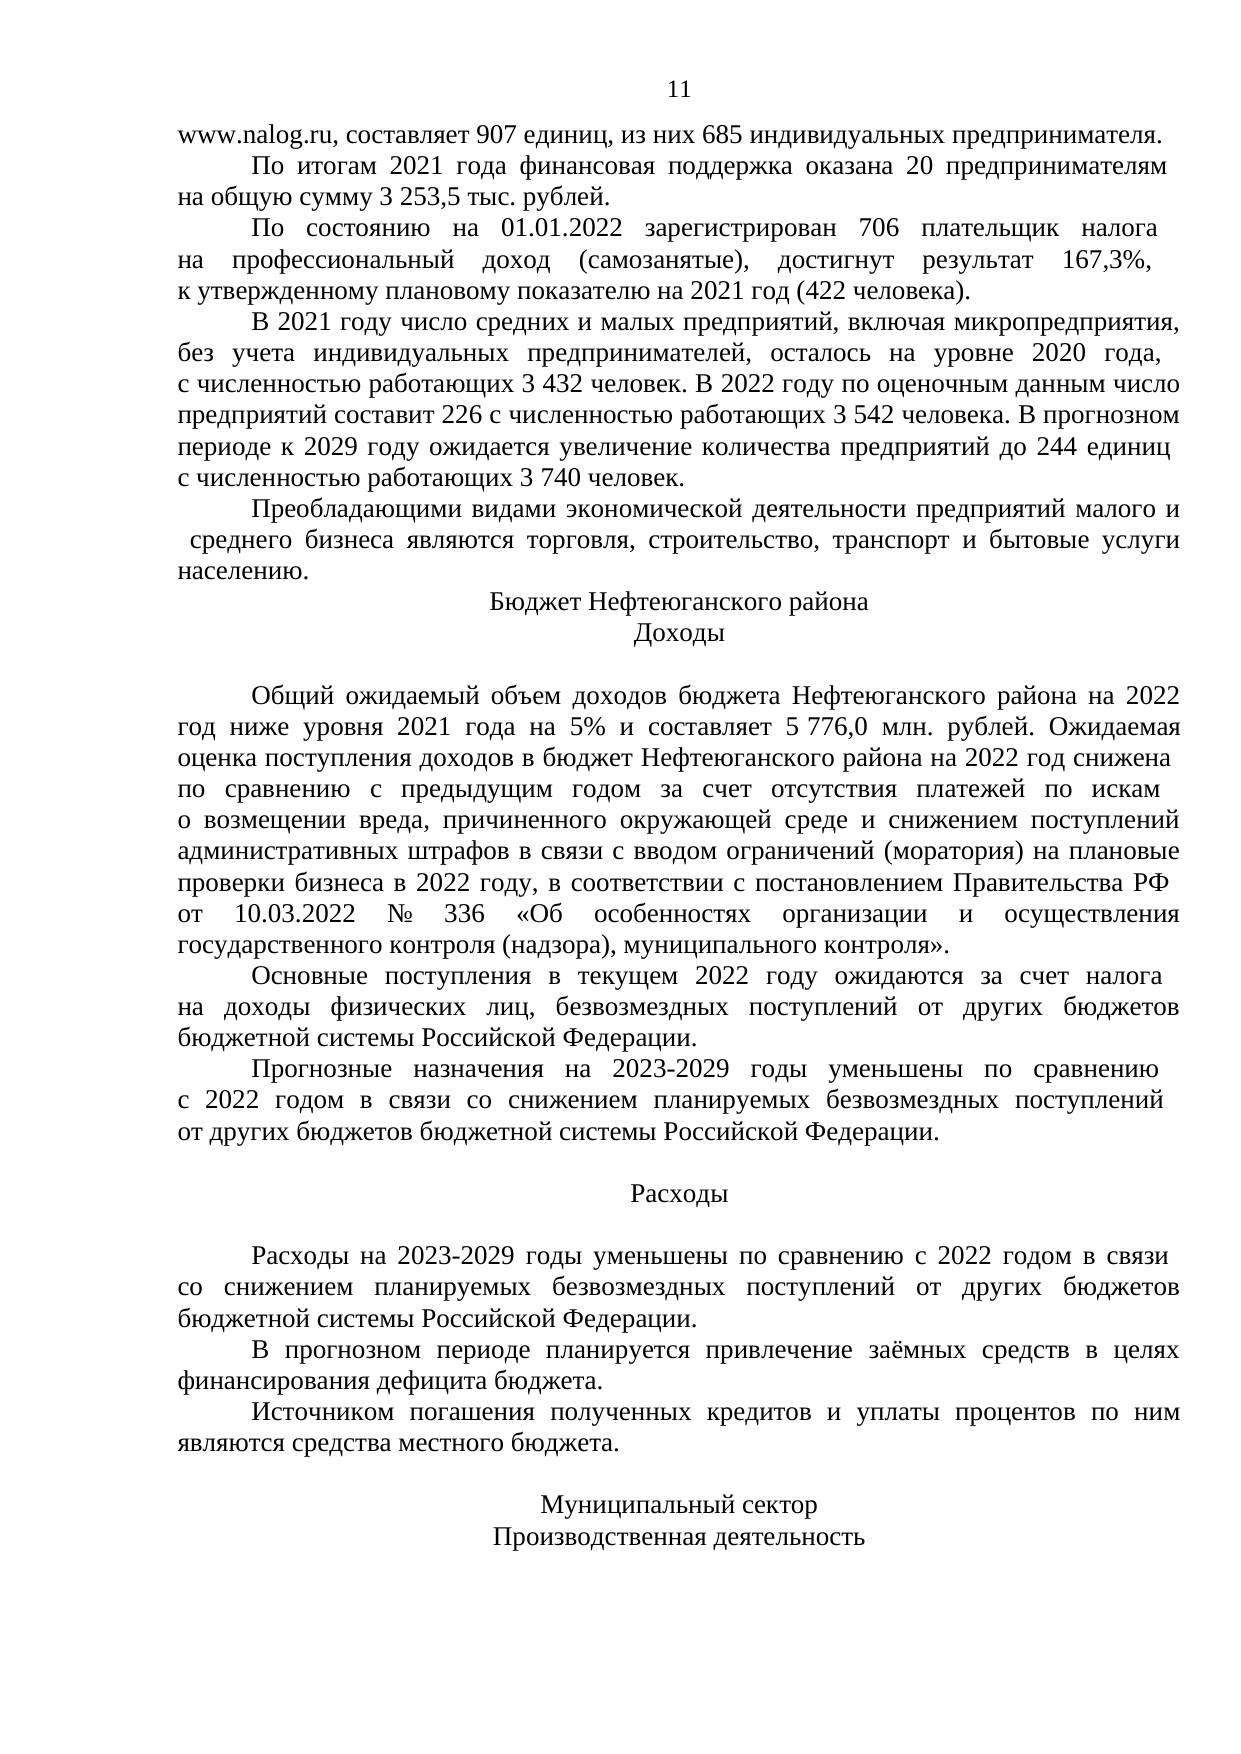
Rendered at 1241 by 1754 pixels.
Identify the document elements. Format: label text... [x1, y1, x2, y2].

text Бюджет Нефтеюганского района [177, 585, 1181, 616]
text Источником погашения полученных кредитов и уплаты процентов по ним являются средства местного бюджета. [177, 1395, 1181, 1457]
text В 2021 году число средних и малых предприятий, включая микропредприятия, без учета индивидуальных предпринимателей, осталось на уровне 2020 года, с численностью работающих 3 432 человек. В 2022 году по оценочным данным число предприятий составит 226 с численностью работающих 3 542 человека. В прогнозном периоде к 2029 году ожидается увеличение количества предприятий до 244 единиц с численностью работающих 3 740 человек. [177, 305, 1181, 492]
text По итогам 2021 года финансовая поддержка оказана 20 предпринимателям на общую сумму 3 253,5 тыс. рублей. [177, 149, 1181, 212]
text Расходы на 2023-2029 годы уменьшены по сравнению с 2022 годом в связи со снижением планируемых безвозмездных поступлений от других бюджетов бюджетной системы Российской Федерации. [177, 1239, 1181, 1333]
text Общий ожидаемый объем доходов бюджета Нефтеюганского района на 2022 год ниже уровня 2021 года на 5% и составляет 5 776,0 млн. рублей. Ожидаемая оценка поступления доходов в бюджет Нефтеюганского района на 2022 год снижена по сравнению с предыдущим годом за счет отсутствия платежей по искам о возмещении вреда, причиненного окружающей среде и снижением поступлений административных штрафов в связи с вводом ограничений (моратория) на плановые проверки бизнеса в 2022 году, в соответствии с постановлением Правительства РФ от 10.03.2022 № 336 «Об особенностях организации и осуществления государственного контроля (надзора), муниципального контроля». [177, 679, 1181, 959]
text Муниципальный сектор [177, 1488, 1181, 1520]
text Доходы [177, 616, 1181, 648]
text Расходы [177, 1177, 1181, 1208]
text Основные поступления в текущем 2022 году ожидаются за счет налога на доходы физических лиц, безвозмездных поступлений от других бюджетов бюджетной системы Российской Федерации. [177, 959, 1181, 1052]
text По состоянию на 01.01.2022 зарегистрирован 706 плательщик налога на профессиональный доход (самозанятые), достигнут результат 167,3%, к утвержденному плановому показателю на 2021 год (422 человека). [177, 212, 1181, 305]
text В прогнозном периоде планируется привлечение заёмных средств в целях финансирования дефицита бюджета. [177, 1333, 1181, 1395]
text Производственная деятельность [177, 1520, 1181, 1551]
text Прогнозные назначения на 2023-2029 годы уменьшены по сравнению с 2022 годом в связи со снижением планируемых безвозмездных поступлений от других бюджетов бюджетной системы Российской Федерации. [177, 1052, 1181, 1146]
text Преобладающими видами экономической деятельности предприятий малого и среднего бизнеса являются торговля, строительство, транспорт и бытовые услуги населению. [177, 492, 1181, 585]
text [177, 118, 1181, 149]
